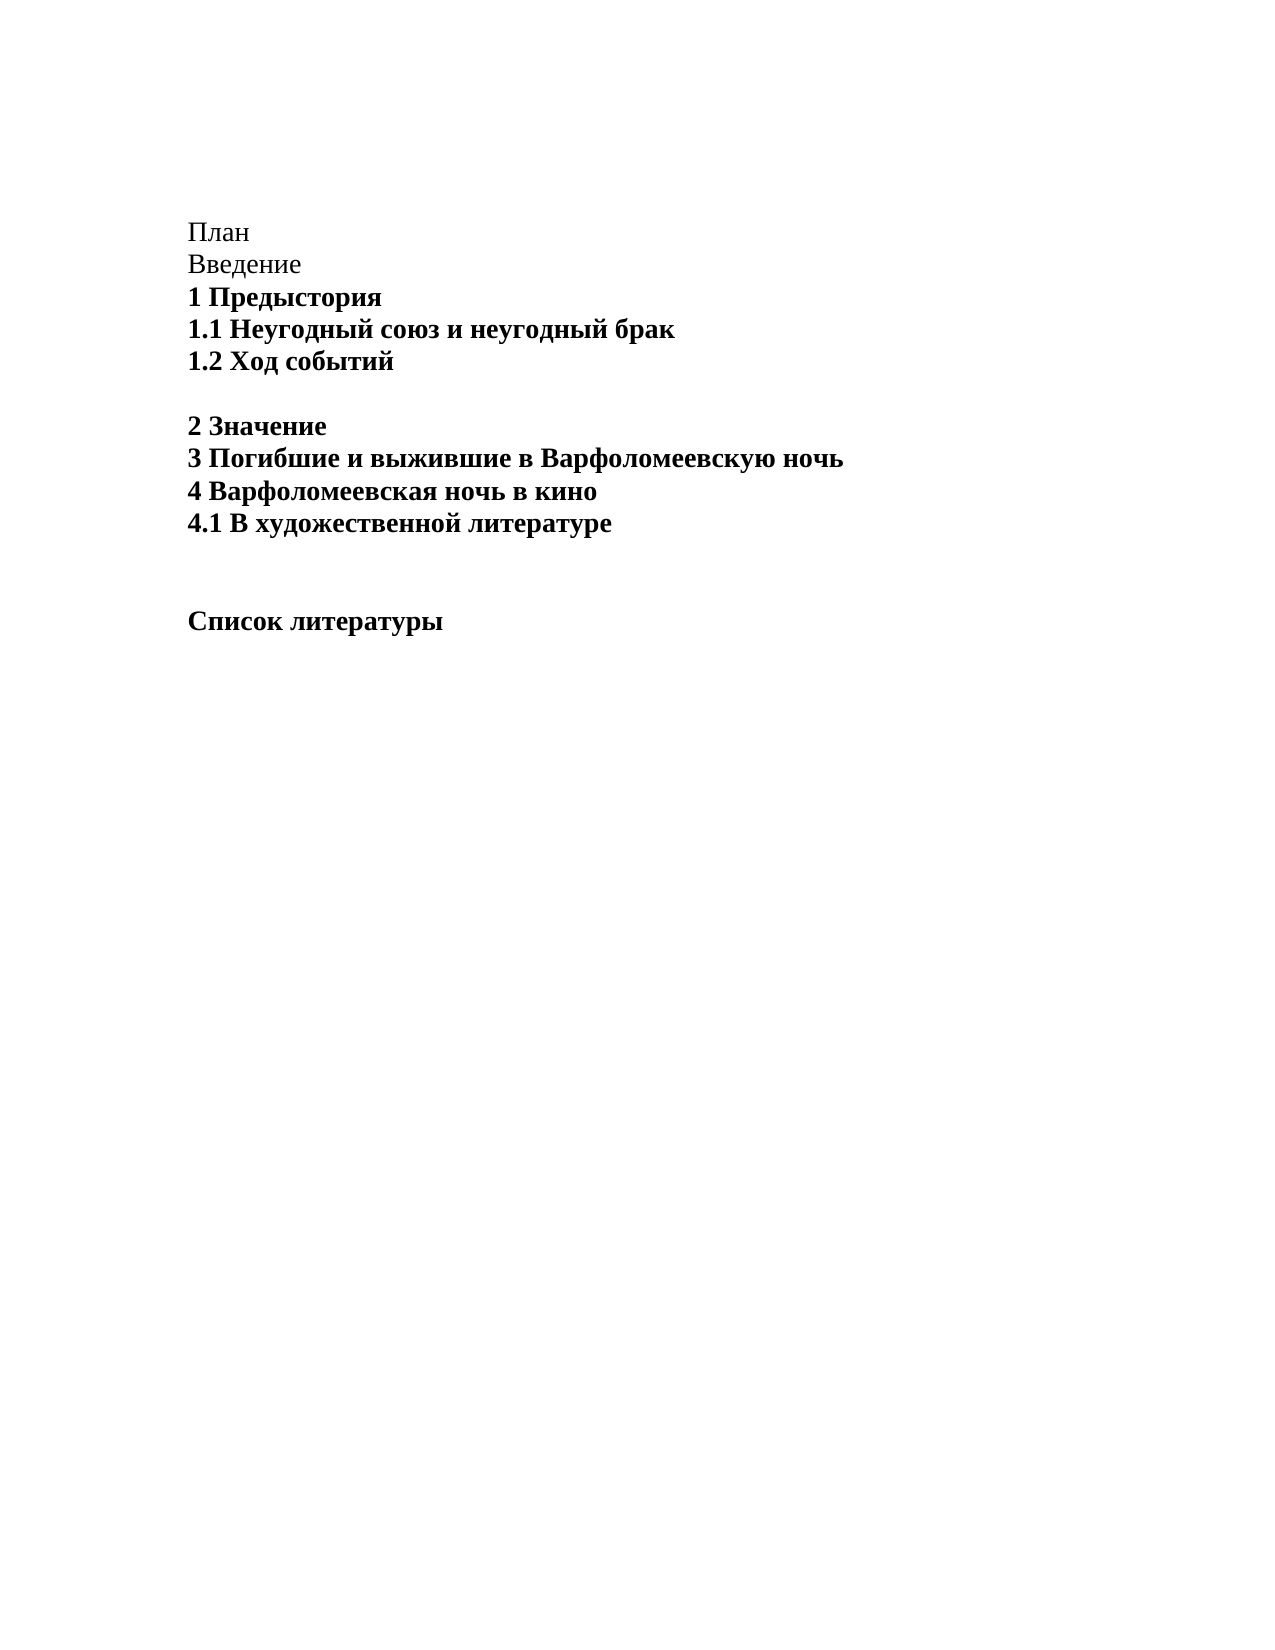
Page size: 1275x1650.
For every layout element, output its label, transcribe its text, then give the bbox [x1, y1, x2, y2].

text План Введение 1 Предыстория 1.1 Неугодный союз и неугодный брак 1.2 Ход событий 2 Значение 3 Погибшие и выжившие в Варфоломеевскую ночь 4 Варфоломеевская ночь в кино 4.1 В художественной литературе Список литературы [187, 150, 1087, 636]
